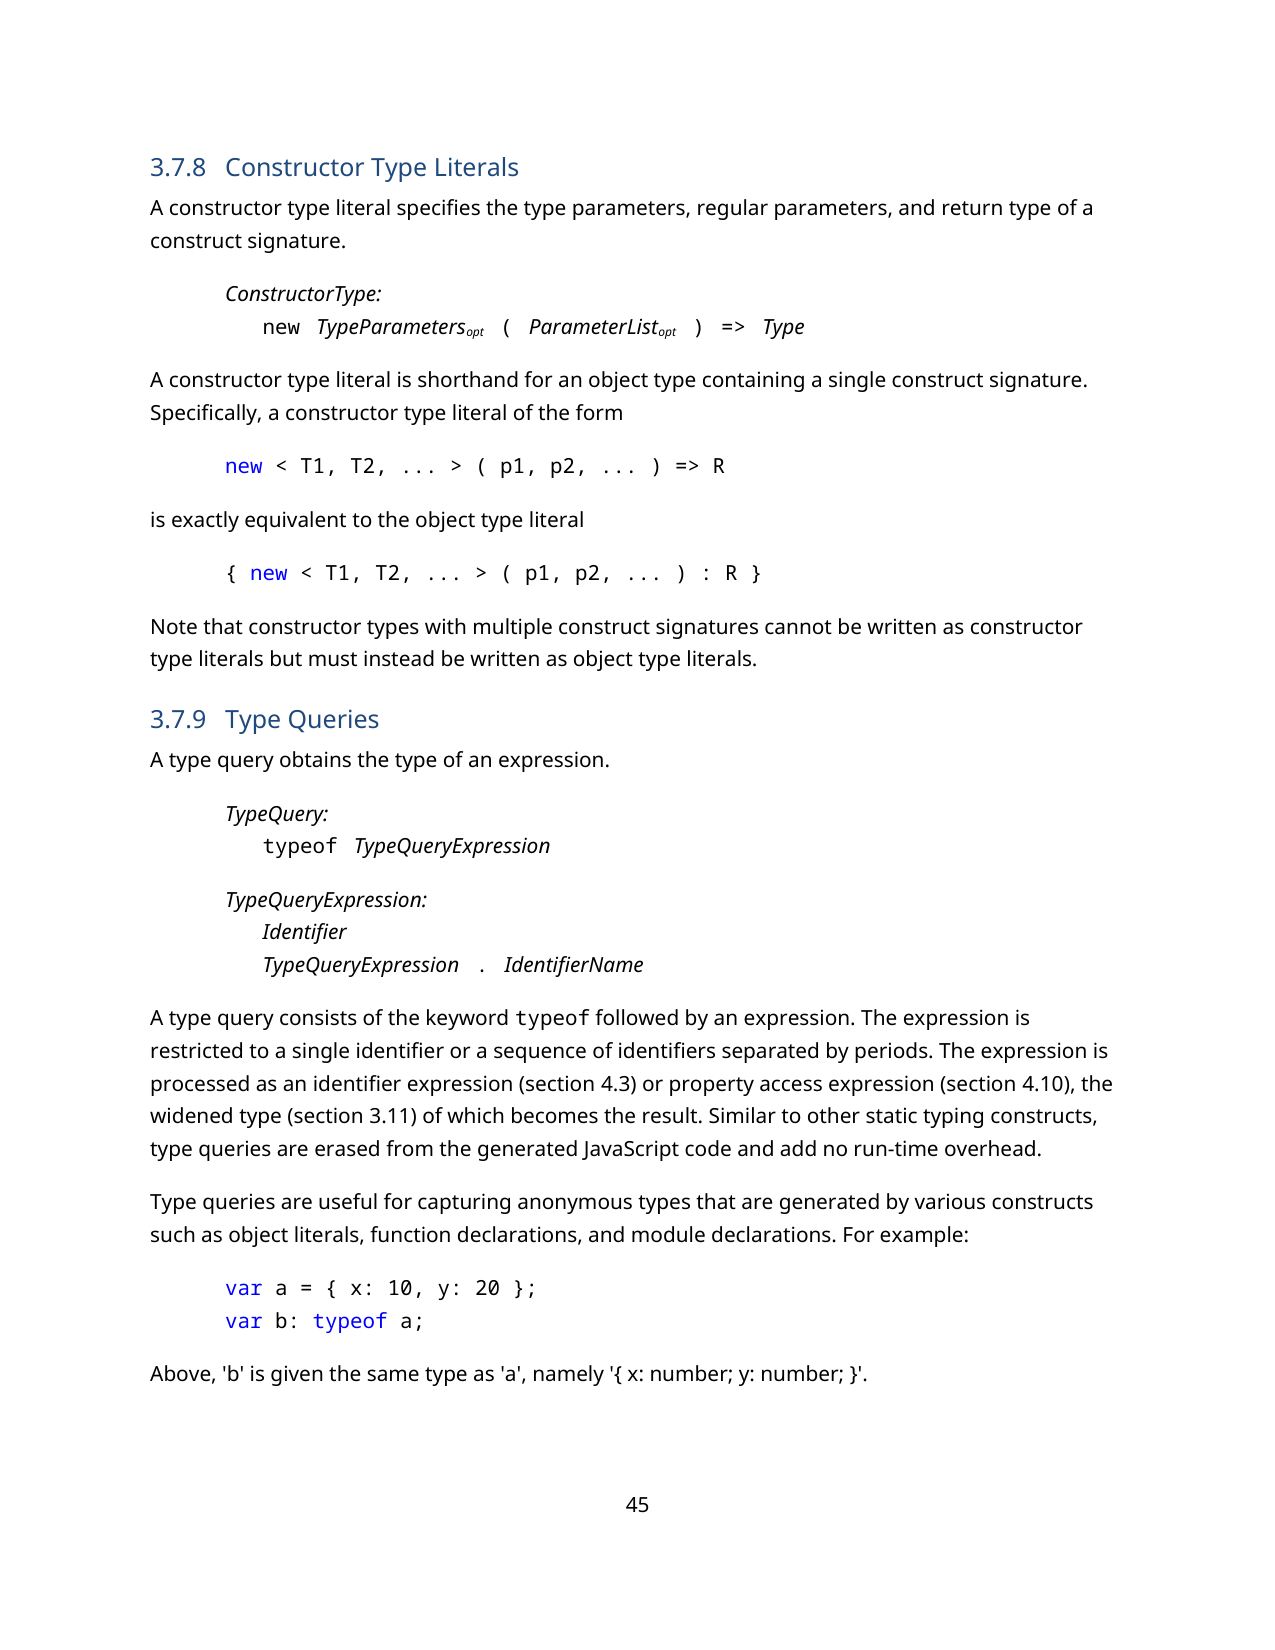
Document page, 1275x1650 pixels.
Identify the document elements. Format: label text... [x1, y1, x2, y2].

text TypeQueryExpression: Identifier TypeQueryExpression . IdentifierName [225, 885, 1125, 978]
text TypeQuery: typeof TypeQueryExpression [225, 799, 1125, 860]
subtitle Type Queries [150, 702, 1125, 736]
text { new < T1, T2, ... > ( p1, p2, ... ) : R } [287, 558, 1125, 587]
text A type query consists of the keyword typeof followed by an expression. The expression is restricted to a single identifier or a sequence of identifiers separated by periods. The expression is processed as an identifier expression (section 4.3) or property access expression (section 4.10), the widened type (section 3.) of which becomes the result. Similar to other static typing constructs, type queries are erased from the generated JavaScript code and add no run-time overhead. [150, 1003, 1125, 1162]
text Note that constructor types with multiple construct signatures cannot be written as constructor type literals but must instead be written as object type literals. [150, 612, 1125, 673]
text ConstructorType: new TypeParametersopt ( ParameterListopt ) => Type [225, 279, 1125, 340]
text A type query obtains the type of an expression. [150, 745, 1125, 774]
text is exactly equivalent to the object type literal [150, 505, 1125, 533]
text Type queries are useful for capturing anonymous types that are generated by various constructs such as object literals, function declarations, and module declarations. For example: [150, 1187, 1125, 1248]
subtitle Constructor Type Literals [150, 150, 1125, 184]
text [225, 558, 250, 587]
text var a = { x: 10, y: 20 }; var b: typeof a; [225, 1273, 1125, 1334]
text A constructor type literal specifies the type parameters, regular parameters, and return type of a construct signature. [150, 193, 1125, 254]
text Above, 'b' is given the same type as 'a', namely '{ x: number; y: number; }'. [150, 1359, 1125, 1388]
text A constructor type literal is shorthand for an object type containing a single construct signature. Specifically, a constructor type literal of the form [150, 365, 1125, 426]
text new < T1, T2, ... > ( p1, p2, ... ) => R [262, 451, 1125, 480]
